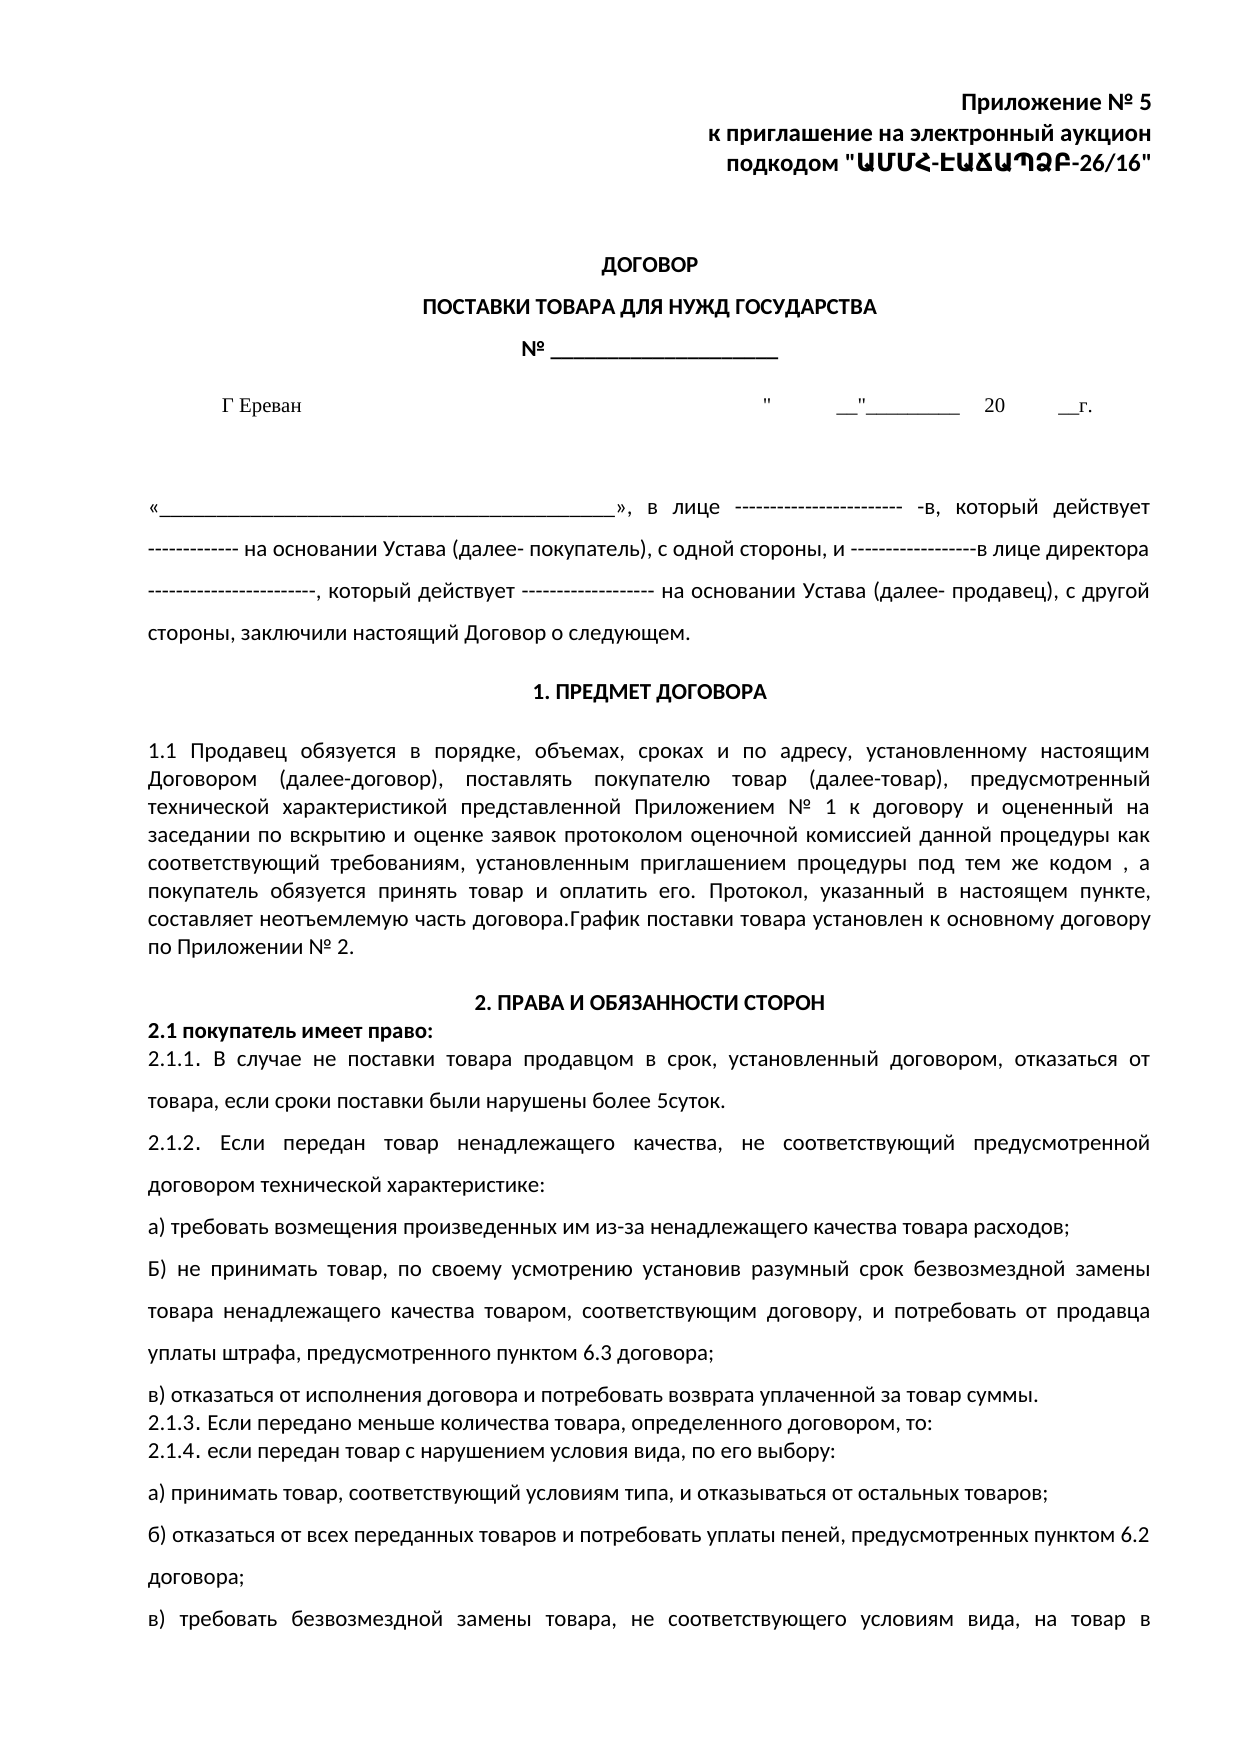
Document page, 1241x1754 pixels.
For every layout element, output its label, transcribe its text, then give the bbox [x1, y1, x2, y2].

text к приглашение на электронный аукцион [177, 117, 1152, 147]
text ДОГОВОР [148, 251, 1152, 278]
text в) отказаться от исполнения договора и потребовать возврата уплаченной за товар суммы. [148, 1380, 1152, 1408]
text ПОСТАВКИ ТОВАРА ДЛЯ НУЖД ГОСУДАРСТВА [148, 292, 1152, 321]
list 2.1.2․ Если передан товар ненадлежащего качества, не соответствующий предусмотренной договором технической характеристике: [148, 1128, 1152, 1198]
list а) принимать товар, соответствующий условиям типа, и отказываться от остальных товаров; [148, 1478, 1152, 1506]
table_header " __"_________ 20 __г. [620, 393, 1104, 434]
list 2.1.4․ если передан товар с нарушением условия вида, по его выбору: [148, 1436, 1152, 1464]
list 2. ПРАВА И ОБЯЗАННОСТИ СТОРОН [148, 988, 1152, 1016]
list б) отказаться от всех переданных товаров и потребовать уплаты пеней, предусмотренных пунктом 6.2 договора; [148, 1520, 1152, 1590]
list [148, 1604, 1152, 1632]
list 2.1.1․ В случае не поставки товара продавцом в срок, установленный договором, отказаться от товара, если сроки поставки были нарушены более 5суток. [148, 1044, 1152, 1114]
list Б) не принимать товар, по своему усмотрению установив разумный срок безвозмездной замены товара ненадлежащего качества товаром, соответствующим договору, и потребовать от продавца уплаты штрафа, предусмотренного пунктом 6.3 договора; [148, 1254, 1152, 1366]
list а) требовать возмещения произведенных им из-за ненадлежащего качества товара расходов; [148, 1212, 1152, 1240]
text 2.1 покупатель имеет право: [148, 1016, 1152, 1044]
table_header Г Ереван [136, 393, 620, 434]
text «________________________________________», в лице ------------------------ -в, который действует ------------- на основании Устава (далее- покупатель), с одной стороны, и ------------------в лице директора ------------------------, который действует ------------------- на основании Устава (далее- продавец), с другой стороны, заключили настоящий Договор о следующем. [148, 492, 1152, 646]
text № ____________________ [148, 334, 1152, 362]
text подкодом "ԱՄՄՀ-ԷԱՃԱՊՁԲ-26/16" [177, 147, 1152, 178]
text Приложение № 5 [148, 86, 1152, 117]
text 1. ПРЕДМЕТ ДОГОВОРА [148, 677, 1152, 705]
text 1.1 Продавец обязуется в порядке, объемах, сроках и по адресу, установленному настоящим Договором (далее-договор), поставлять покупателю товар (далее-товар), предусмотренный технической характеристикой представленной Приложением № 1 к договору и оцененный на заседании по вскрытию и оценке заявок протоколом оценочной комиссией данной процедуры как соответствующий требованиям, установленным приглашением процедуры под тем же кодом , а покупатель обязуется принять товар и оплатить его. Протокол, указанный в настоящем пункте, составляет неотъемлемую часть договора.График поставки товара установлен к основному договору по Приложении № 2. [148, 736, 1152, 960]
text 2.1.3․ Если передано меньше количества товара, определенного договором, то: [148, 1408, 1152, 1436]
